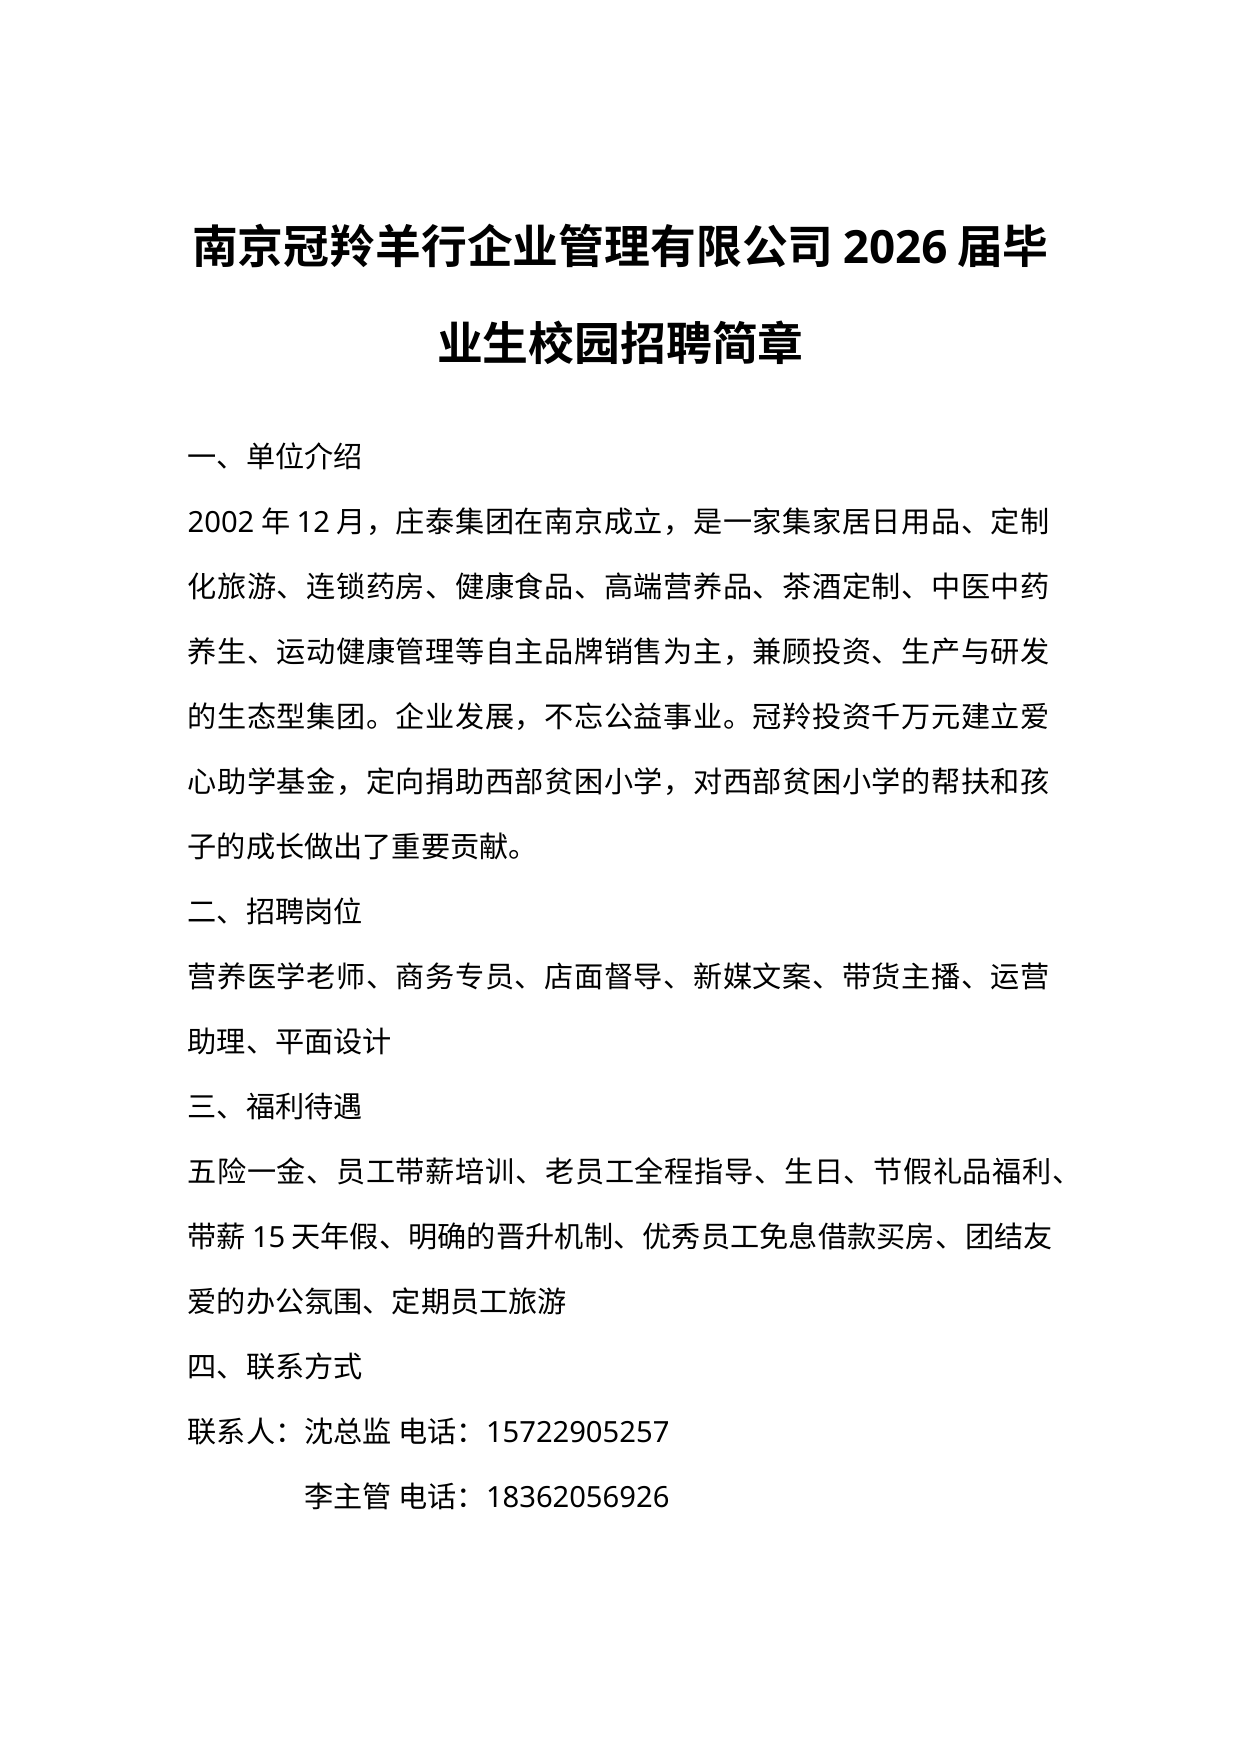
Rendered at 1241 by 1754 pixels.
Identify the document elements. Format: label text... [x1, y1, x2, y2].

text 李主管 电话：18362056926 [187, 1462, 1053, 1527]
text 联系人：沈总监 电话：15722905257 [187, 1397, 1053, 1462]
text 三、福利待遇 [187, 1072, 1053, 1137]
text 2002年12月，庄泰集团在南京成立，是一家集家居日用品、定制化旅游、连锁药房、健康食品、高端营养品、茶酒定制、中医中药养生、运动健康管理等自主品牌销售为主，兼顾投资、生产与研发的生态型集团。企业发展，不忘公益事业。冠羚投资千万元建立爱心助学基金，定向捐助西部贫困小学，对西部贫困小学的帮扶和孩子的成长做出了重要贡献。 [187, 487, 1053, 877]
text 五险一金、员工带薪培训、老员工全程指导、生日、节假礼品福利、带薪15天年假、明确的晋升机制、优秀员工免息借款买房、团结友爱的办公氛围、定期员工旅游 [187, 1137, 1053, 1332]
text 二、招聘岗位 [187, 877, 1053, 942]
text 营养医学老师、商务专员、店面督导、新媒文案、带货主播、运营助理、平面设计 [187, 942, 1053, 1072]
text 一、单位介绍 [187, 422, 1053, 487]
text 四、联系方式 [187, 1332, 1053, 1397]
text 南京冠羚羊行企业管理有限公司2026届毕业生校园招聘简章 [187, 194, 1053, 389]
